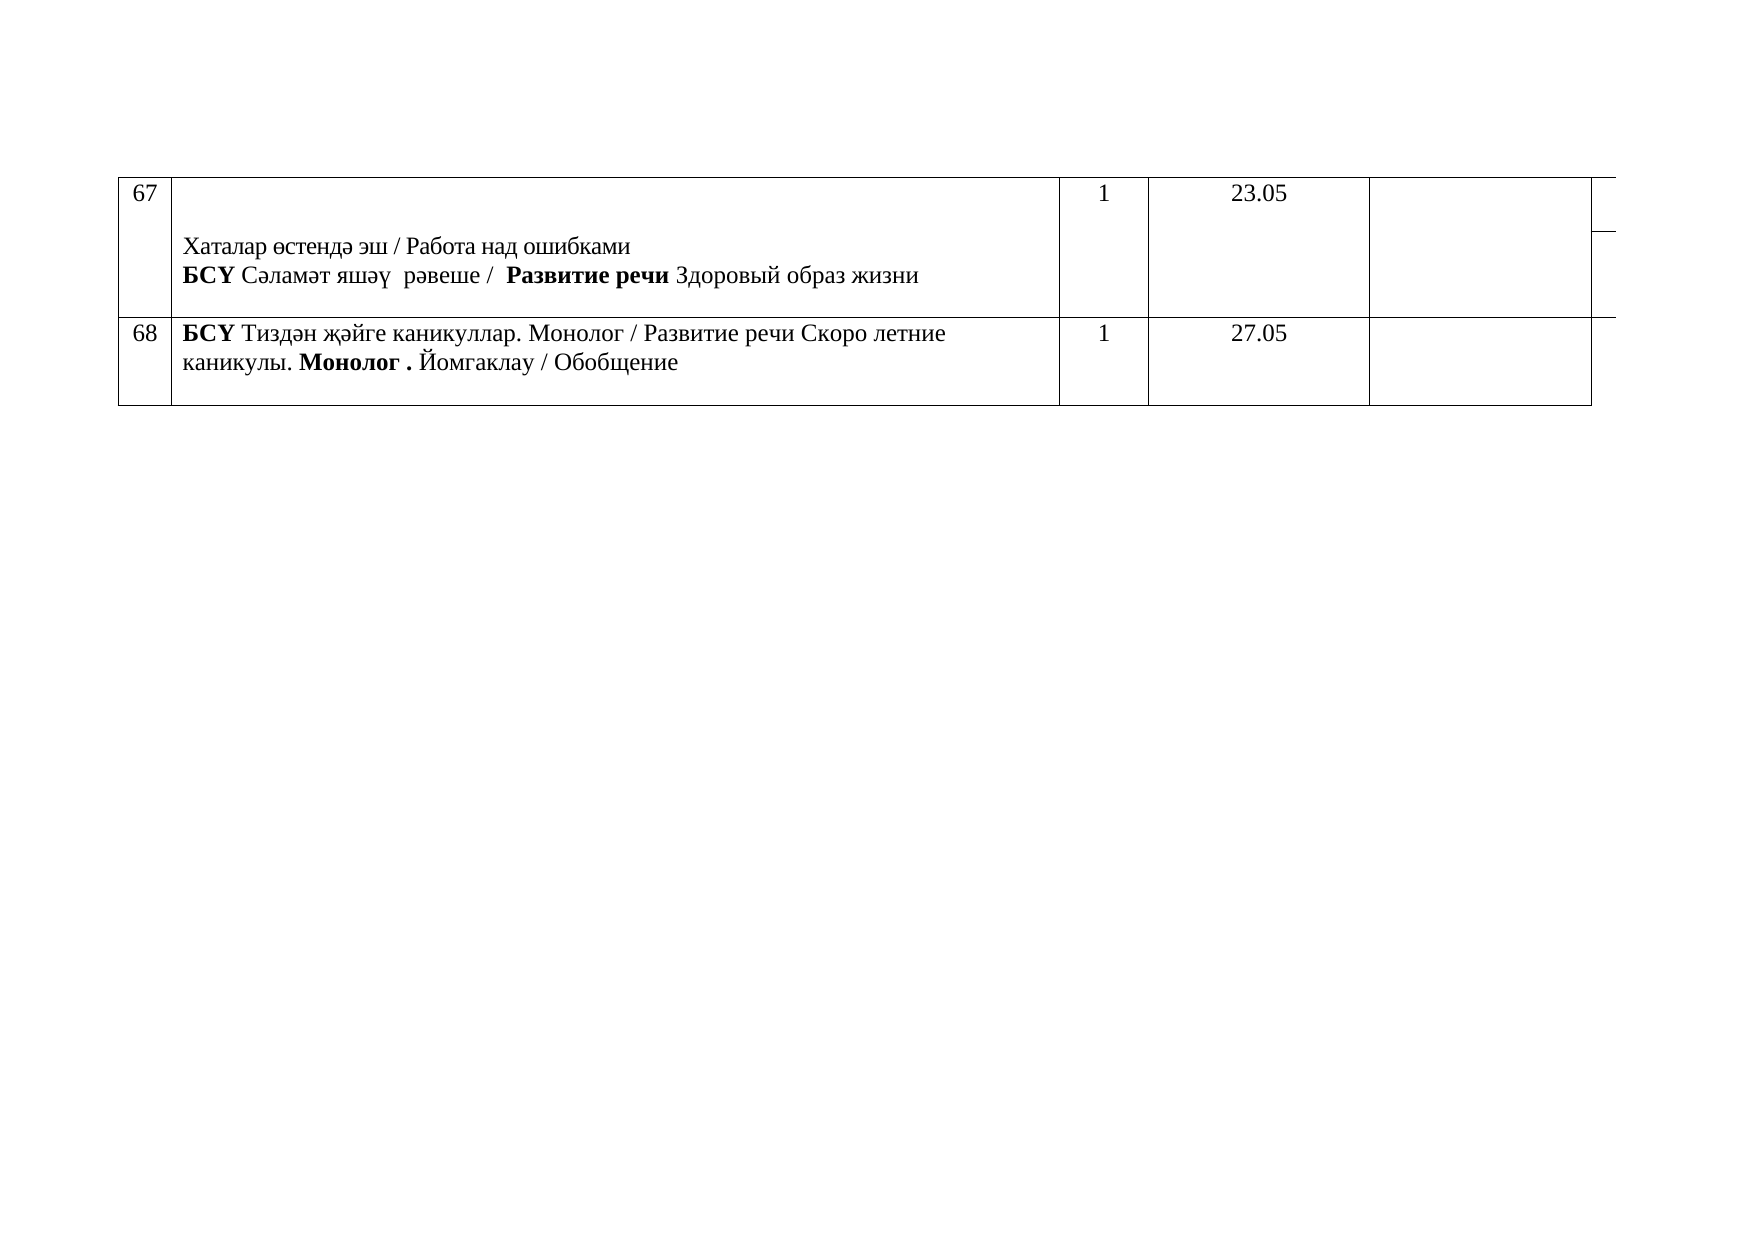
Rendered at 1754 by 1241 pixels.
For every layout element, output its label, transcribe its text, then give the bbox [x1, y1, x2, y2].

table_cell 1 [1060, 178, 1148, 231]
table_cell 23.05 [1149, 178, 1369, 231]
table_cell БСҮ Тиздән җәйге каникуллар. Монолог / Развитие речи Скоро летние каникулы. Монолог . Йомгаклау / Обобщение [172, 318, 1059, 404]
table_cell [1149, 231, 1369, 317]
table_cell 67 [119, 178, 171, 231]
table_cell 68 [119, 318, 171, 404]
table_cell [1060, 231, 1148, 317]
table_cell Хаталар өстендә эш / Работа над ошибками БСҮ Сәламәт яшәү рәвеше / Развитие речи Здоровый образ жизни [172, 231, 1059, 317]
table_cell [1370, 318, 1591, 404]
table_cell [1592, 232, 1616, 317]
table_cell [1370, 178, 1591, 231]
table_cell [119, 231, 171, 317]
table_cell 27.05 [1149, 318, 1369, 404]
table_cell [1370, 231, 1591, 317]
table_cell [172, 178, 1059, 231]
table_cell 1 [1060, 318, 1148, 404]
